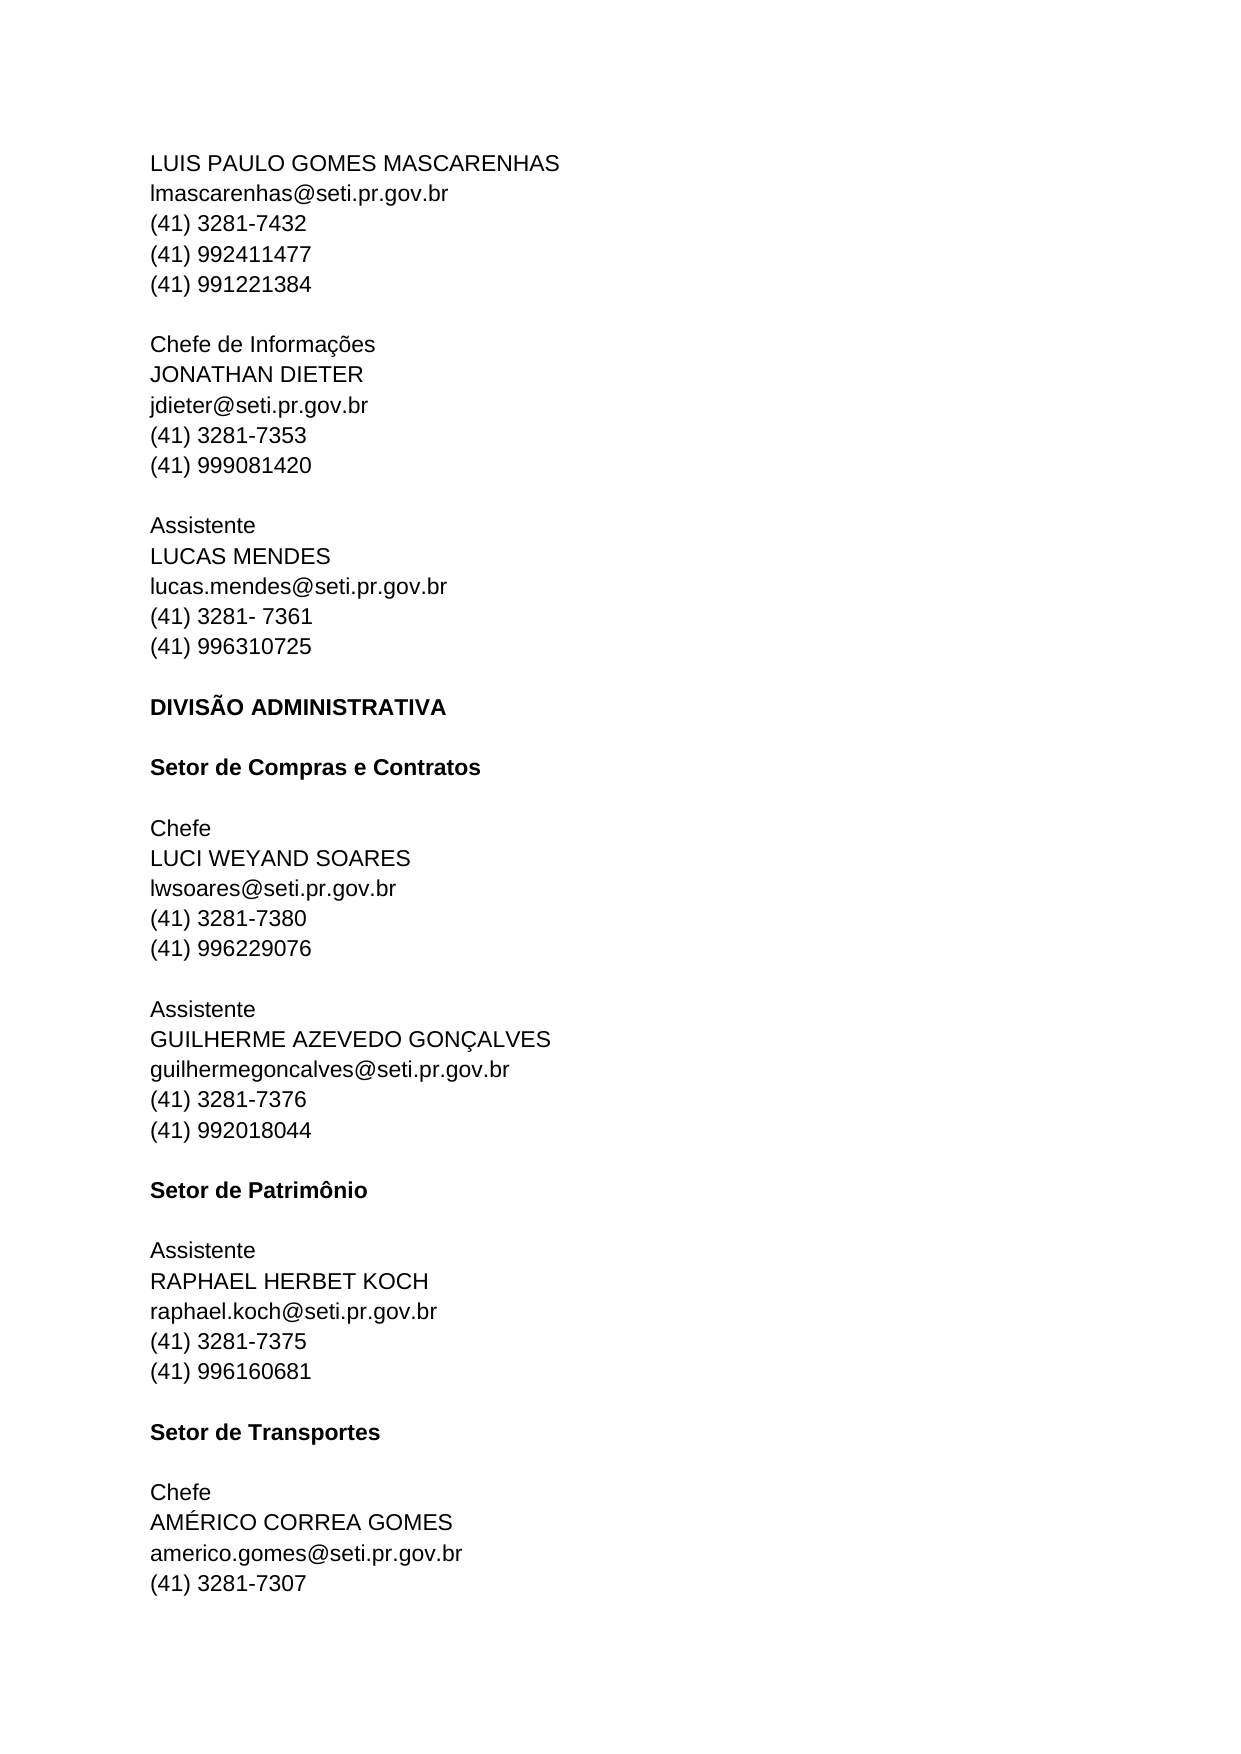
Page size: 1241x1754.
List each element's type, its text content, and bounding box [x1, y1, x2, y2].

text lucas.mendes@seti.pr.gov.br [150, 573, 1090, 599]
text lmascarenhas@seti.pr.gov.br [150, 180, 1090, 207]
text Assistente [150, 1237, 1090, 1264]
text LUCAS MENDES [150, 543, 1090, 569]
text LUIS PAULO GOMES MASCARENHAS [150, 150, 1090, 176]
text Assistente [150, 996, 1090, 1022]
text (41) 991221384 [150, 271, 1090, 297]
text raphael.koch@seti.pr.gov.br [150, 1298, 1090, 1324]
text jdieter@seti.pr.gov.br [150, 392, 1090, 418]
text (41) 3281-7307 [150, 1570, 1090, 1596]
text (41) 992018044 [150, 1117, 1090, 1143]
text DIVISÃO ADMINISTRATIVA [150, 694, 1090, 720]
text LUCI WEYAND SOARES [150, 845, 1090, 871]
text Assistente [150, 512, 1090, 539]
text Chefe [150, 814, 1090, 841]
text GUILHERME AZEVEDO GONÇALVES [150, 1026, 1090, 1052]
text americo.gomes@seti.pr.gov.br [150, 1539, 1090, 1566]
text (41) 3281-7375 [150, 1328, 1090, 1354]
text (41) 3281-7353 [150, 422, 1090, 448]
text RAPHAEL HERBET KOCH [150, 1268, 1090, 1294]
text (41) 3281-7376 [150, 1086, 1090, 1113]
text Setor de Patrimônio [150, 1177, 1090, 1203]
text (41) 3281-7432 [150, 210, 1090, 237]
text JONATHAN DIETER [150, 361, 1090, 388]
text (41) 3281-7380 [150, 905, 1090, 932]
text (41) 999081420 [150, 452, 1090, 478]
text lwsoares@seti.pr.gov.br [150, 875, 1090, 901]
text AMÉRICO CORREA GOMES [150, 1509, 1090, 1536]
text (41) 3281- 7361 [150, 603, 1090, 629]
text guilhermegoncalves@seti.pr.gov.br [150, 1056, 1090, 1083]
text Setor de Transportes [150, 1419, 1090, 1445]
text (41) 996310725 [150, 633, 1090, 660]
text Chefe de Informações [150, 331, 1090, 358]
text Setor de Compras e Contratos [150, 754, 1090, 781]
text Chefe [150, 1479, 1090, 1506]
text (41) 996229076 [150, 935, 1090, 962]
text (41) 992411477 [150, 241, 1090, 267]
text (41) 996160681 [150, 1358, 1090, 1385]
